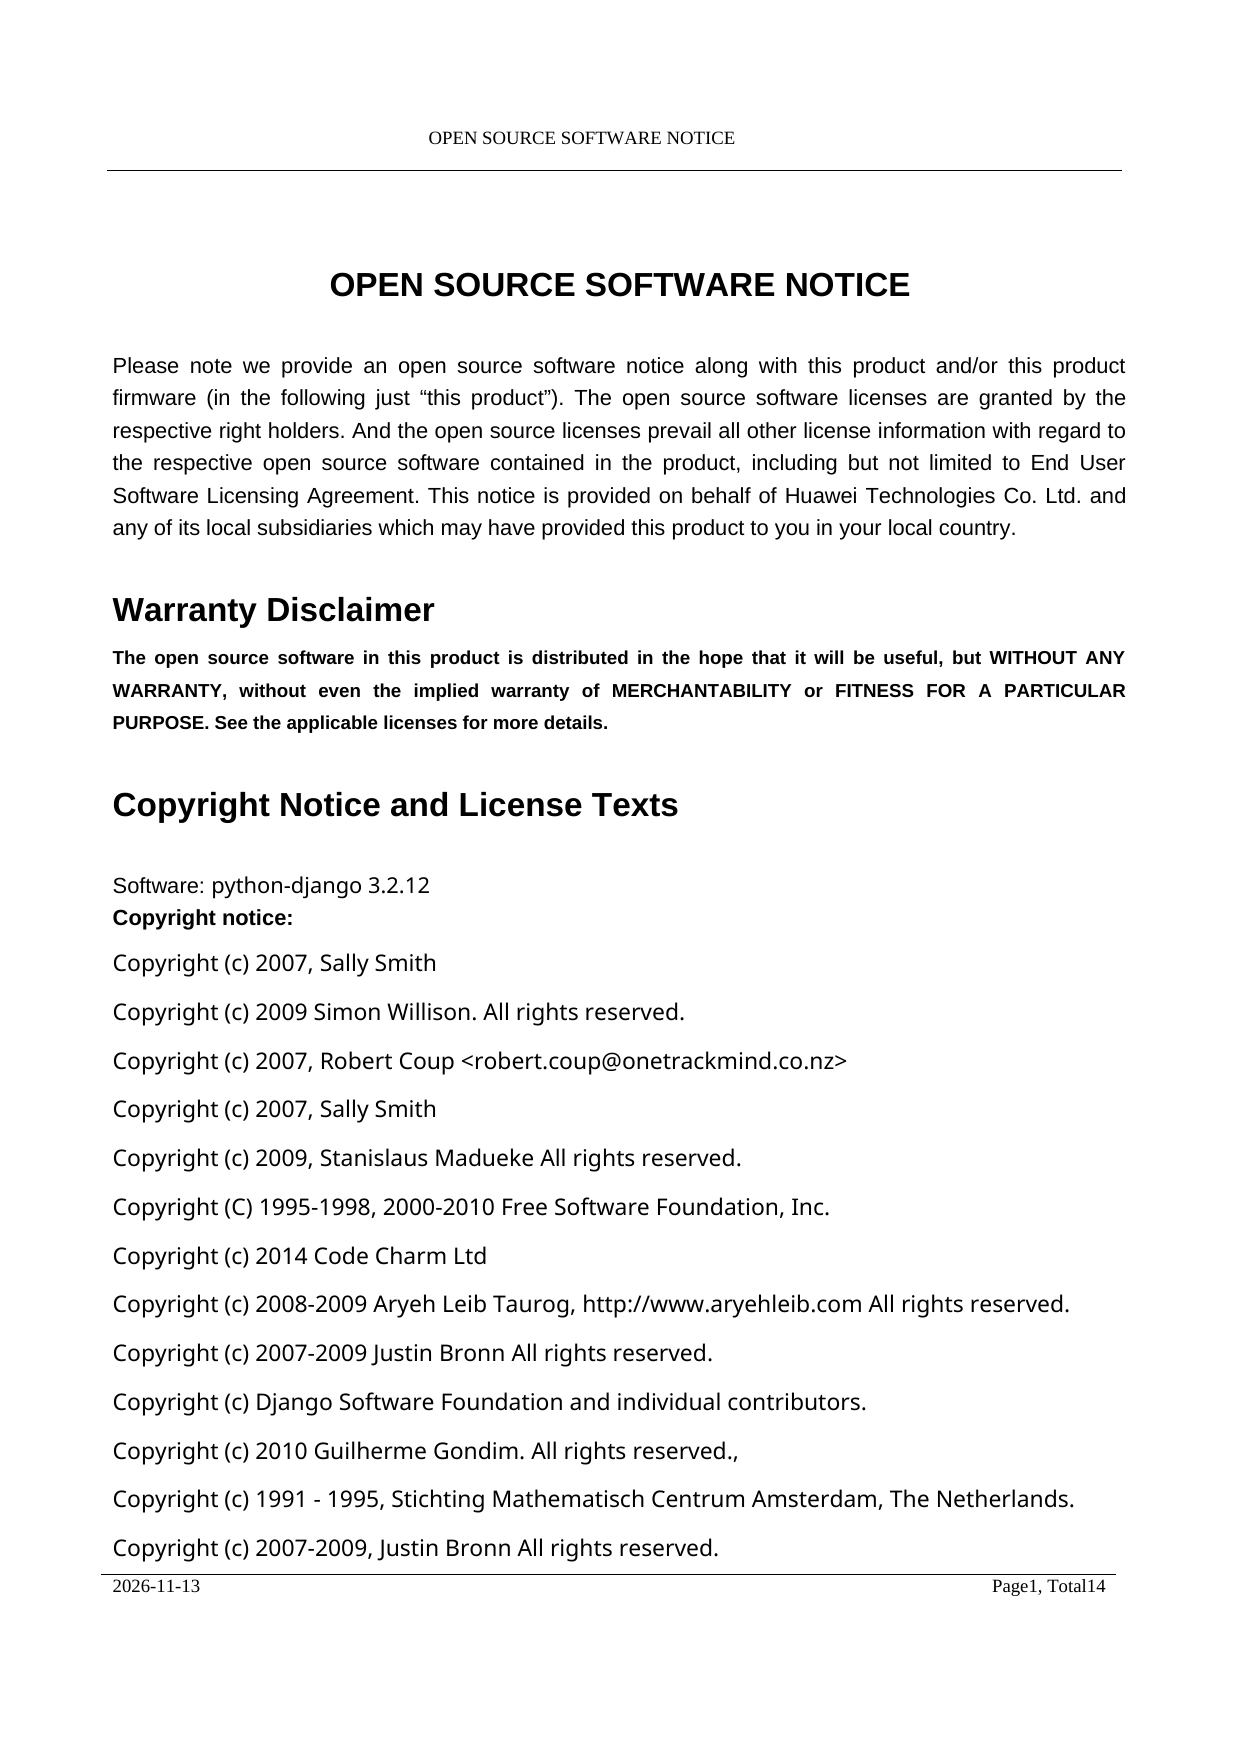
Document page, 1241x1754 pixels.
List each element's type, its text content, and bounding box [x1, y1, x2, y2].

text The open source software in this product is distributed in the hope that it will be useful, but WITHOUT ANY WARRANTY, without even the implied warranty of MERCHANTABILITY or FITNESS FOR A PARTICULAR PURPOSE. See the applicable licenses for more details. [112, 641, 1128, 739]
text Copyright Notice and License Texts [112, 771, 1128, 836]
text OPEN SOURCE SOFTWARE NOTICE [112, 251, 1128, 316]
text Please note we provide an open source software notice along with this product and/or this product firmware (in the following just “this product”). The open source software licenses are granted by the respective right holders. And the open source licenses prevail all other license information with regard to the respective open source software contained in the product, including but not limited to End User Software Licensing Agreement. This notice is provided on behalf of Huawei Technologies Co. Ltd. and any of its local subsidiaries which may have provided this product to you in your local country. [112, 349, 1128, 544]
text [112, 947, 1128, 1564]
text Software: python-django 3.2.12 [112, 869, 1128, 901]
text Warranty Disclaimer [112, 576, 1128, 641]
text Copyright notice: [112, 901, 1128, 934]
